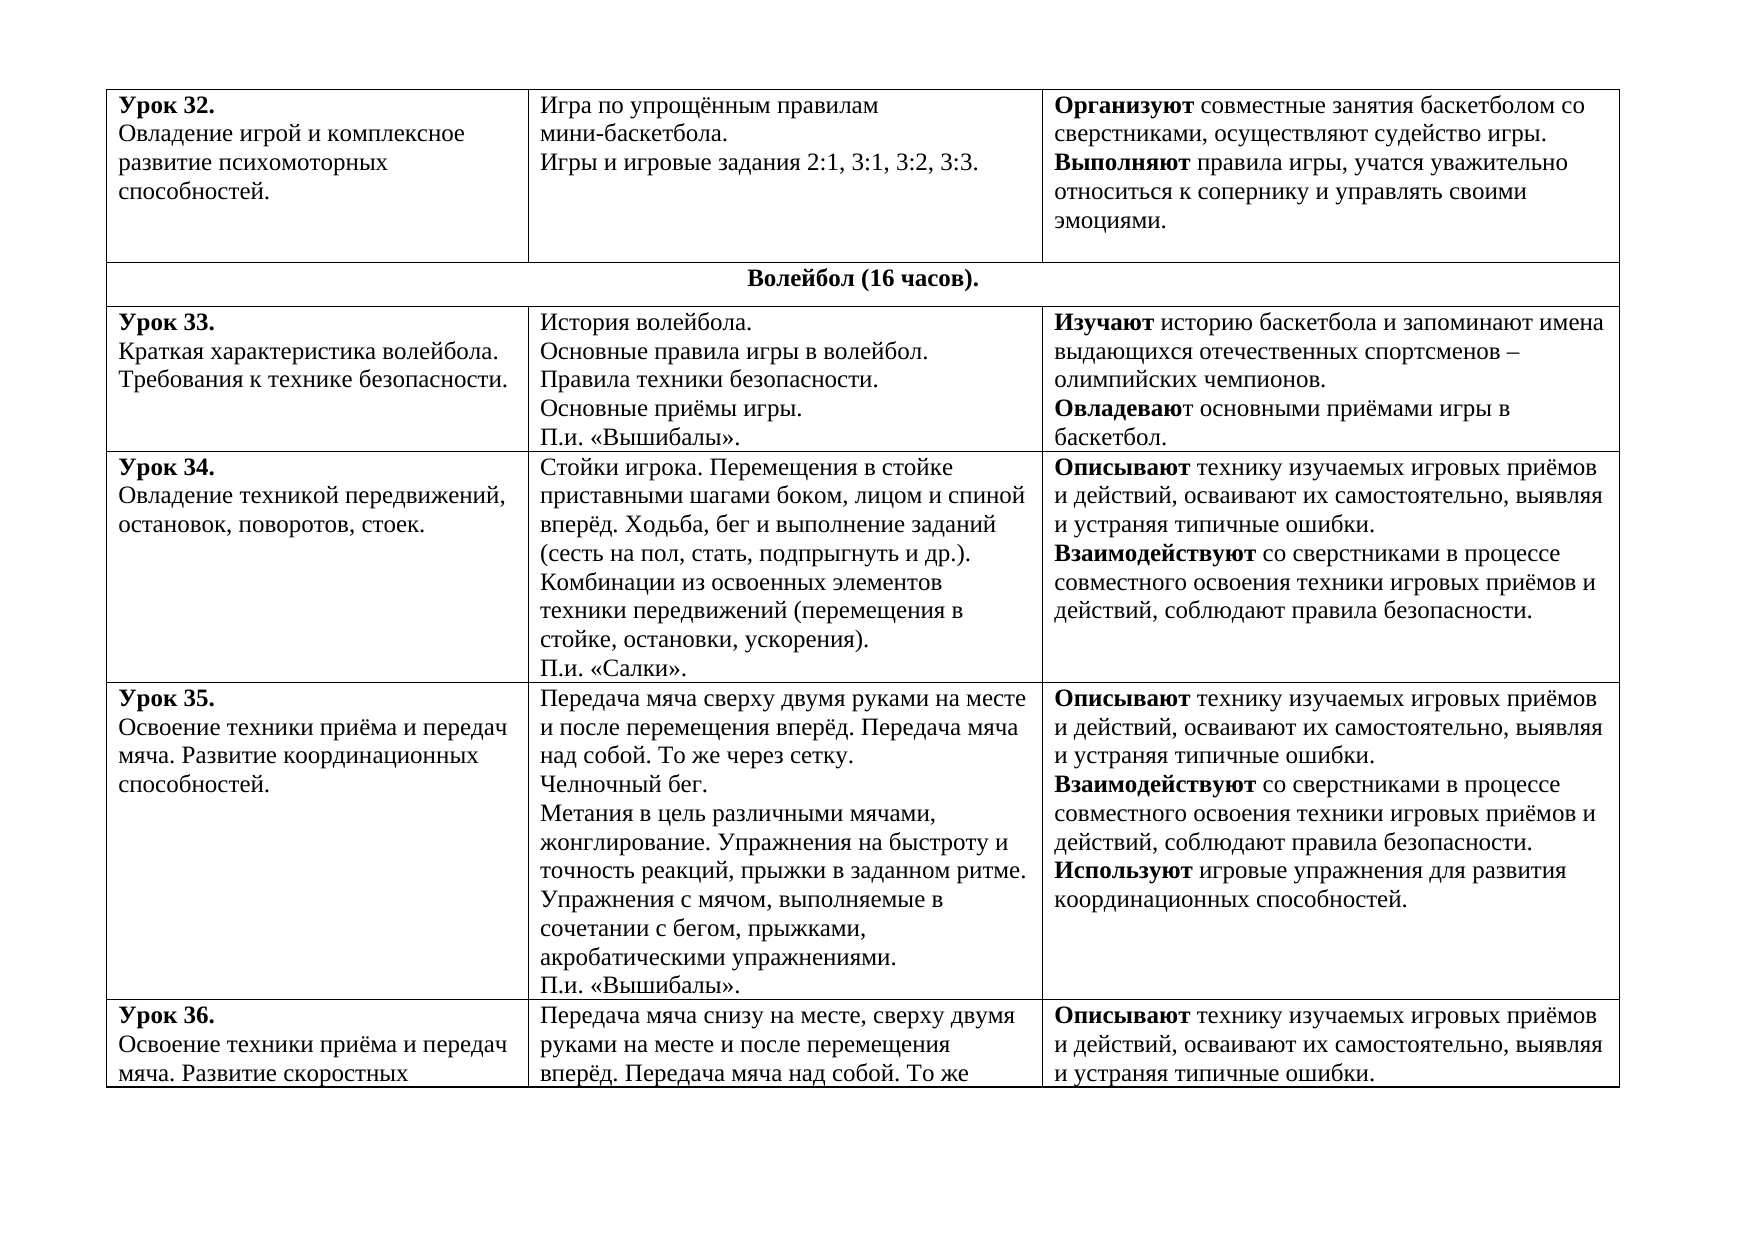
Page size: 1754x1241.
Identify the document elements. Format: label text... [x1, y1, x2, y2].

table_cell Передача мяча сверху двумя руками на месте и после перемещения вперёд. Передача мяча над собой. То же через сетку. Челночный бег. Метания в цель различными мячами, жонглирование. Упражнения на быстроту и точность реакций, прыжки в заданном ритме. Упражнения с мячом, выполняемые в сочетании с бегом, прыжками, акробатическими упражнениями. П.и. «Вышибалы». [529, 683, 1042, 999]
table_cell Урок 33. Краткая характеристика волейбола. Требования к технике безопасности. [107, 307, 528, 451]
table_cell Волейбол (16 часов). [107, 263, 1619, 306]
table_cell Урок 34. Овладение техникой передвижений, остановок, поворотов, стоек. [107, 452, 528, 682]
table_cell Описывают технику изучаемых игровых приёмов и действий, осваивают их самостоятельно, выявляя и устраняя типичные ошибки. Взаимодействуют со сверстниками в процессе совместного освоения техники игровых приёмов и действий, соблюдают правила безопасности. [1043, 452, 1619, 682]
table_cell Стойки игрока. Перемещения в стойке приставными шагами боком, лицом и спиной вперёд. Ходьба, бег и выполнение заданий (сесть на пол, стать, подпрыгнуть и др.). Комбинации из освоенных элементов техники передвижений (перемещения в стойке, остановки, ускорения). П.и. «Салки». [529, 452, 1042, 682]
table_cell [107, 1000, 528, 1086]
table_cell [1043, 1000, 1619, 1086]
table_cell Урок 35. Освоение техники приёма и передач мяча. Развитие координационных способностей. [107, 683, 528, 999]
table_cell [529, 1000, 1042, 1086]
table_cell Описывают технику изучаемых игровых приёмов и действий, осваивают их самостоятельно, выявляя и устраняя типичные ошибки. Взаимодействуют со сверстниками в процессе совместного освоения техники игровых приёмов и действий, соблюдают правила безопасности. Используют игровые упражнения для развития координационных способностей. [1043, 683, 1619, 999]
table_cell Урок 32. Овладение игрой и комплексное развитие психомоторных способностей. [107, 90, 528, 262]
table_cell История волейбола. Основные правила игры в волейбол. Правила техники безопасности. Основные приёмы игры. П.и. «Вышибалы». [529, 307, 1042, 451]
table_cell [529, 90, 1042, 262]
table_cell Изучают историю баскетбола и запоминают имена выдающихся отечественных спортсменов – олимпийских чемпионов. Овладевают основными приёмами игры в баскетбол. [1043, 307, 1619, 451]
table_cell Организуют совместные занятия баскетболом со сверстниками, осуществляют судейство игры. Выполняют правила игры, учатся уважительно относиться к сопернику и управлять своими эмоциями. [1043, 90, 1619, 262]
